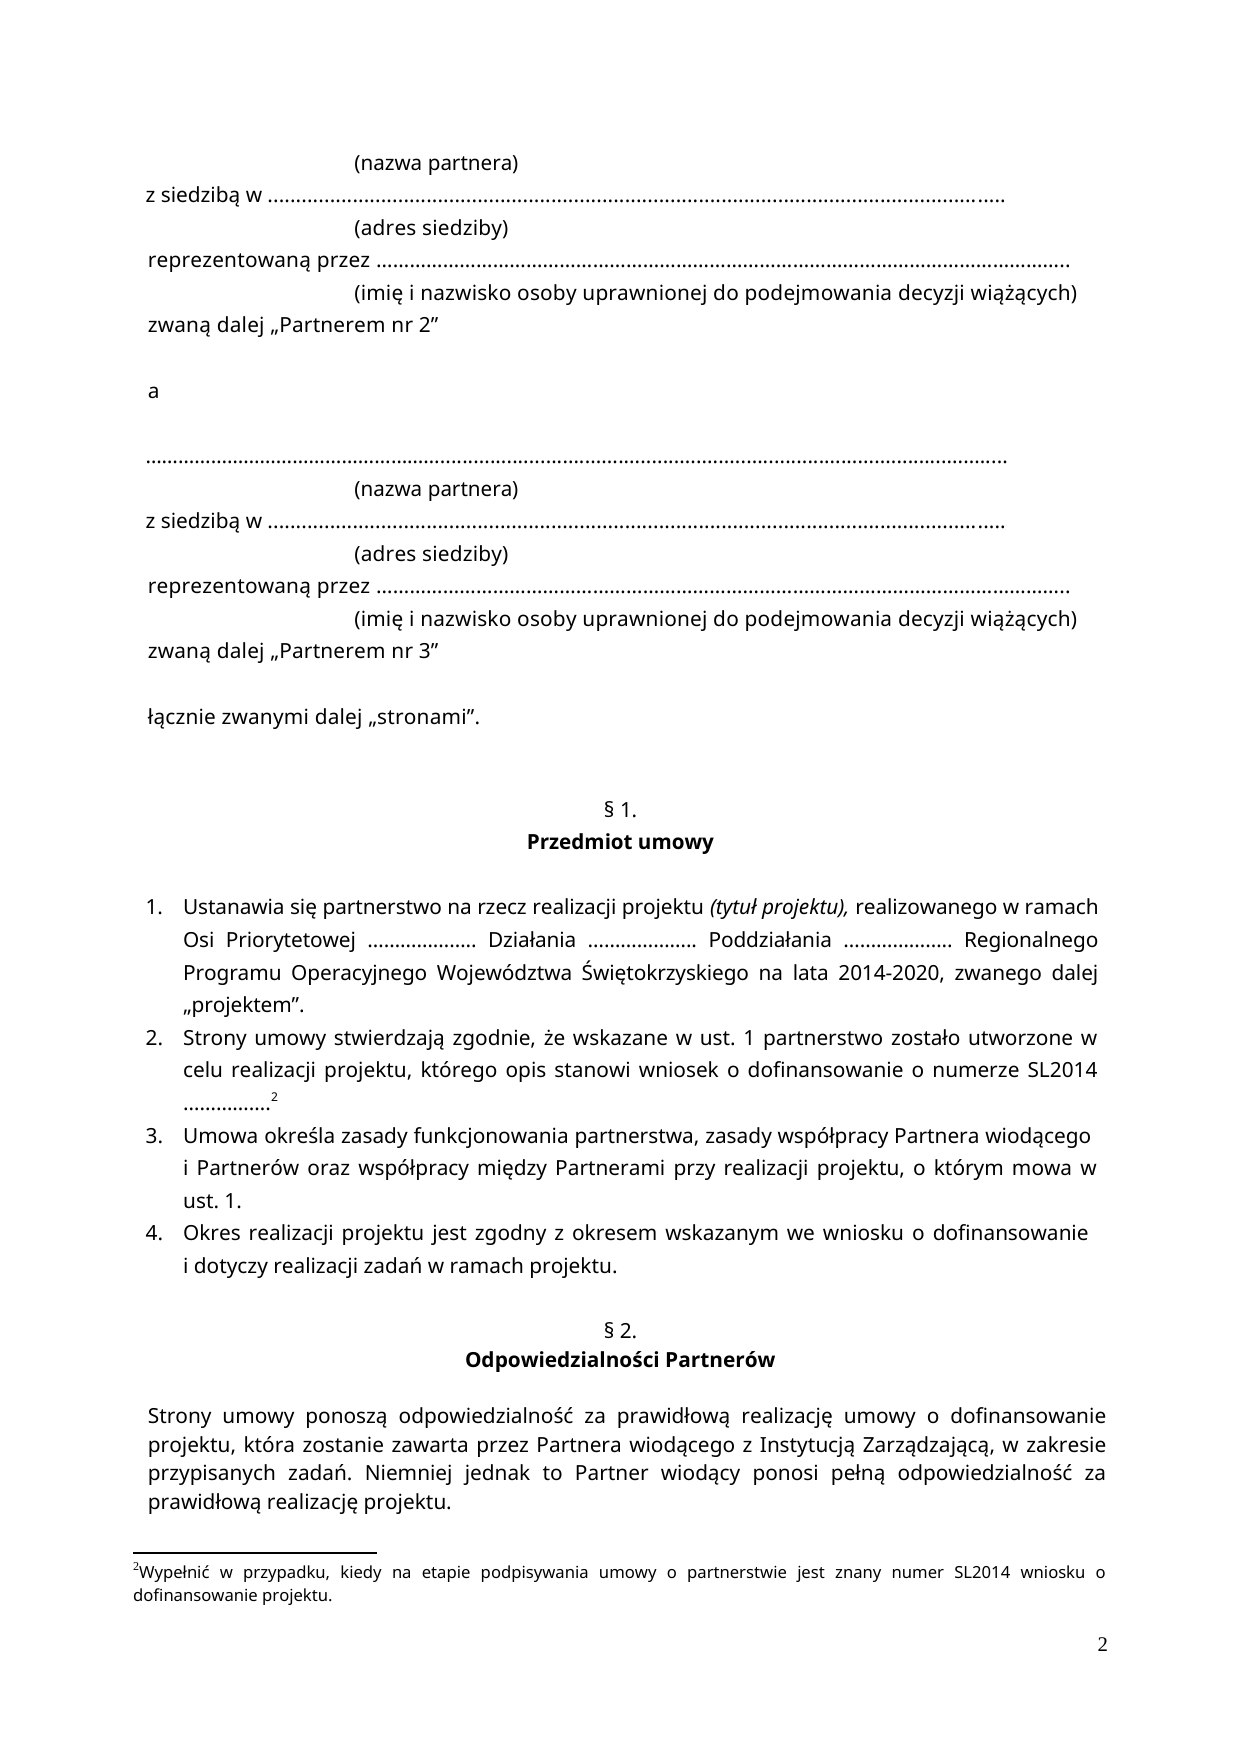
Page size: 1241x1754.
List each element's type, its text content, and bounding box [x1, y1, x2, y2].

text z siedzibą w .................................................................................................................................. [145, 180, 1093, 209]
text Odpowiedzialności Partnerów [133, 1345, 1107, 1373]
text § 1. [129, 795, 1111, 823]
text Strony umowy ponoszą odpowiedzialność za prawidłową realizację umowy o dofinansowanie projektu, która zostanie zawarta przez Partnera wiodącego z Instytucją Zarządzającą, w zakresie przypisanych zadań. Niemniej jednak to Partner wiodący ponosi pełną odpowiedzialność za prawidłową realizację projektu. [148, 1402, 1107, 1515]
list Ustanawia się partnerstwo na rzecz realizacji projektu (tytuł projektu), realizowanego w ramach Osi Priorytetowej ……………….. Działania ……………….. Poddziałania ……………….. Regionalnego Programu Operacyjnego Województwa Świętokrzyskiego na lata 2014-2020, zwanego dalej „projektem”. [145, 892, 1098, 1019]
list Umowa określa zasady funkcjonowania partnerstwa, zasady współpracy Partnera wiodącego i Partnerów oraz współpracy między Partnerami przy realizacji projektu, o którym mowa w ust. 1. [145, 1121, 1098, 1214]
text zwaną dalej „Partnerem nr 2” [148, 311, 1093, 339]
text (imię i nazwisko osoby uprawnionej do podejmowania decyzji wiążących) [293, 604, 1093, 632]
text łącznie zwanymi dalej „stronami”. [148, 702, 1093, 730]
text (adres siedziby) [293, 539, 1093, 567]
list Strony umowy stwierdzają zgodnie, że wskazane w ust. 1 partnerstwo zostało utworzone w celu realizacji projektu, którego opis stanowi wniosek o dofinansowanie o numerze SL2014 ……………. [145, 1023, 1098, 1117]
text (nazwa partnera) [293, 148, 1097, 176]
text reprezentowaną przez …………………………………………………………………………………………………………….. [148, 245, 1093, 274]
text § 2. [133, 1316, 1107, 1345]
text Przedmiot umowy [129, 827, 1111, 856]
text (nazwa partnera) [293, 474, 1097, 502]
text z siedzibą w .................................................................................................................................. [145, 506, 1093, 535]
text reprezentowaną przez …………………………………………………………………………………………………………….. [148, 571, 1093, 600]
list Okres realizacji projektu jest zgodny z okresem wskazanym we wniosku o dofinansowanie i dotyczy realizacji zadań w ramach projektu. [145, 1218, 1098, 1279]
text (adres siedziby) [293, 213, 1093, 241]
text zwaną dalej „Partnerem nr 3” [148, 637, 1093, 665]
text a [148, 376, 1093, 404]
text ………………………………………………...................................................................................................... [145, 441, 1097, 469]
text (imię i nazwisko osoby uprawnionej do podejmowania decyzji wiążących) [293, 278, 1093, 306]
